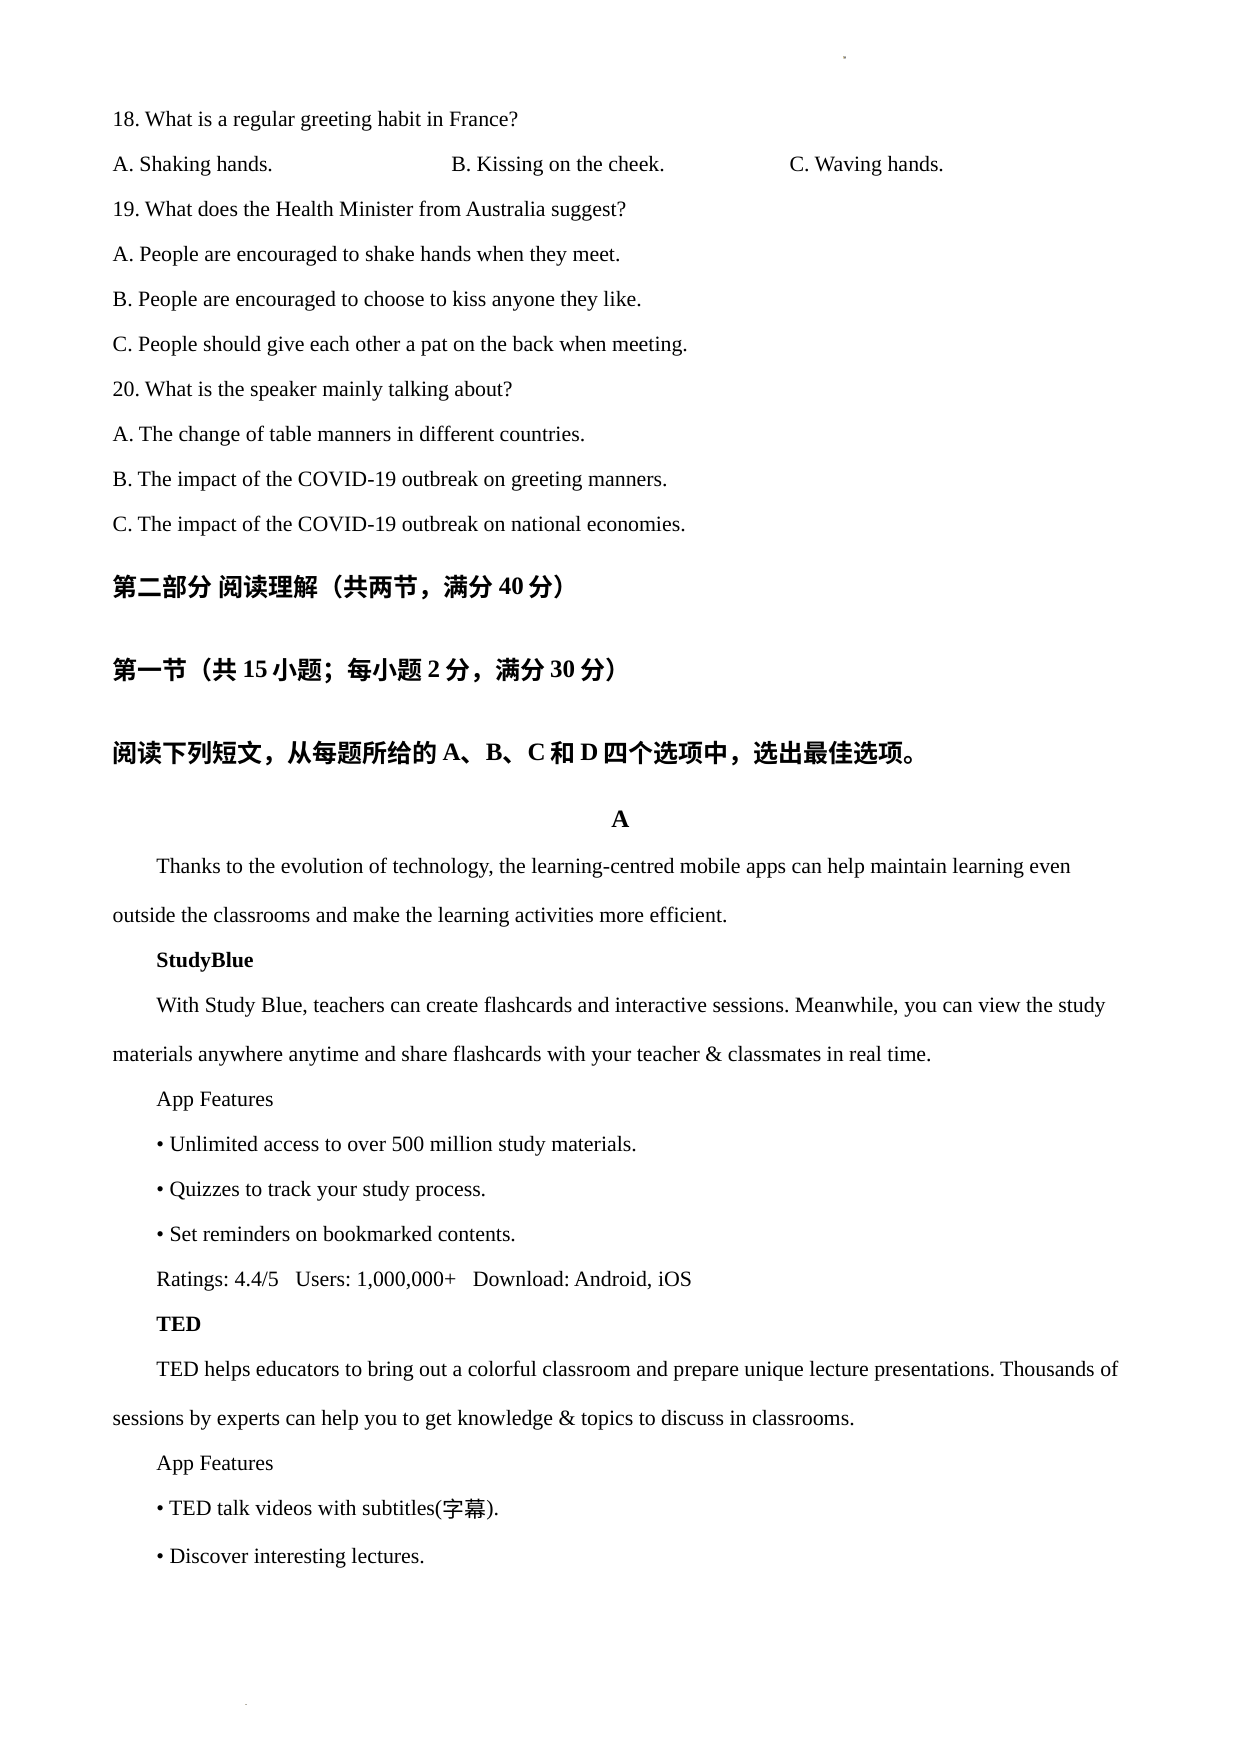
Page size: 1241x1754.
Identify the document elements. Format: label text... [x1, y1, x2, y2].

text TED helps educators to bring out a colorful classroom and prepare unique lecture presentations. Thousands of sessions by experts can help you to get knowledge & topics to discuss in classrooms. [112, 1353, 1128, 1434]
text A. People are encouraged to shake hands when they meet. [112, 237, 1128, 270]
text C. People should give each other a pat on the back when meeting. [112, 327, 1128, 360]
text A. Shaking hands. B. Kissing on the cheek. C. Waving hands. [112, 147, 1128, 179]
text StudyBlue [112, 943, 1128, 976]
text Ratings: 4.4/5 Users: 1,000,000+ Download: Android, iOS [112, 1262, 1128, 1295]
text With Study Blue, teachers can create flashcards and interactive sessions. Meanwhile, you can view the study materials anywhere anytime and share flashcards with your teacher & classmates in real time. [112, 988, 1128, 1069]
text 阅读下列短文，从每题所给的A、B、C和D四个选项中，选出最佳选项。 [112, 719, 1128, 784]
text • TED talk videos with subtitles(字幕). [112, 1492, 1128, 1524]
text Thanks to the evolution of technology, the learning-centred mobile apps can help maintain learning even outside the classrooms and make the learning activities more efficient. [112, 849, 1128, 930]
text 第一节（共15小题；每小题2分，满分30分） [112, 636, 1128, 701]
text • Quizzes to track your study process. [112, 1172, 1128, 1205]
text • Discover interesting lectures. [112, 1540, 1128, 1572]
text C. The impact of the COVID-19 outbreak on national economies. [112, 508, 1128, 540]
text App Features [112, 1082, 1128, 1114]
text 第二部分 阅读理解（共两节，满分40分） [112, 553, 1128, 618]
text TED [112, 1307, 1128, 1340]
text App Features [112, 1446, 1128, 1479]
text B. The impact of the COVID-19 outbreak on greeting manners. [112, 463, 1128, 495]
text 20. What is the speaker mainly talking about? [112, 372, 1128, 405]
text 18. What is a regular greeting habit in France? [112, 102, 1128, 134]
text • Unlimited access to over 500 million study materials. [112, 1127, 1128, 1159]
text 19. What does the Health Minister from Australia suggest? [112, 192, 1128, 224]
text A. The change of table manners in different countries. [112, 418, 1128, 450]
text • Set reminders on bookmarked contents. [112, 1217, 1128, 1250]
text A [112, 802, 1128, 835]
text B. People are encouraged to choose to kiss anyone they like. [112, 282, 1128, 315]
